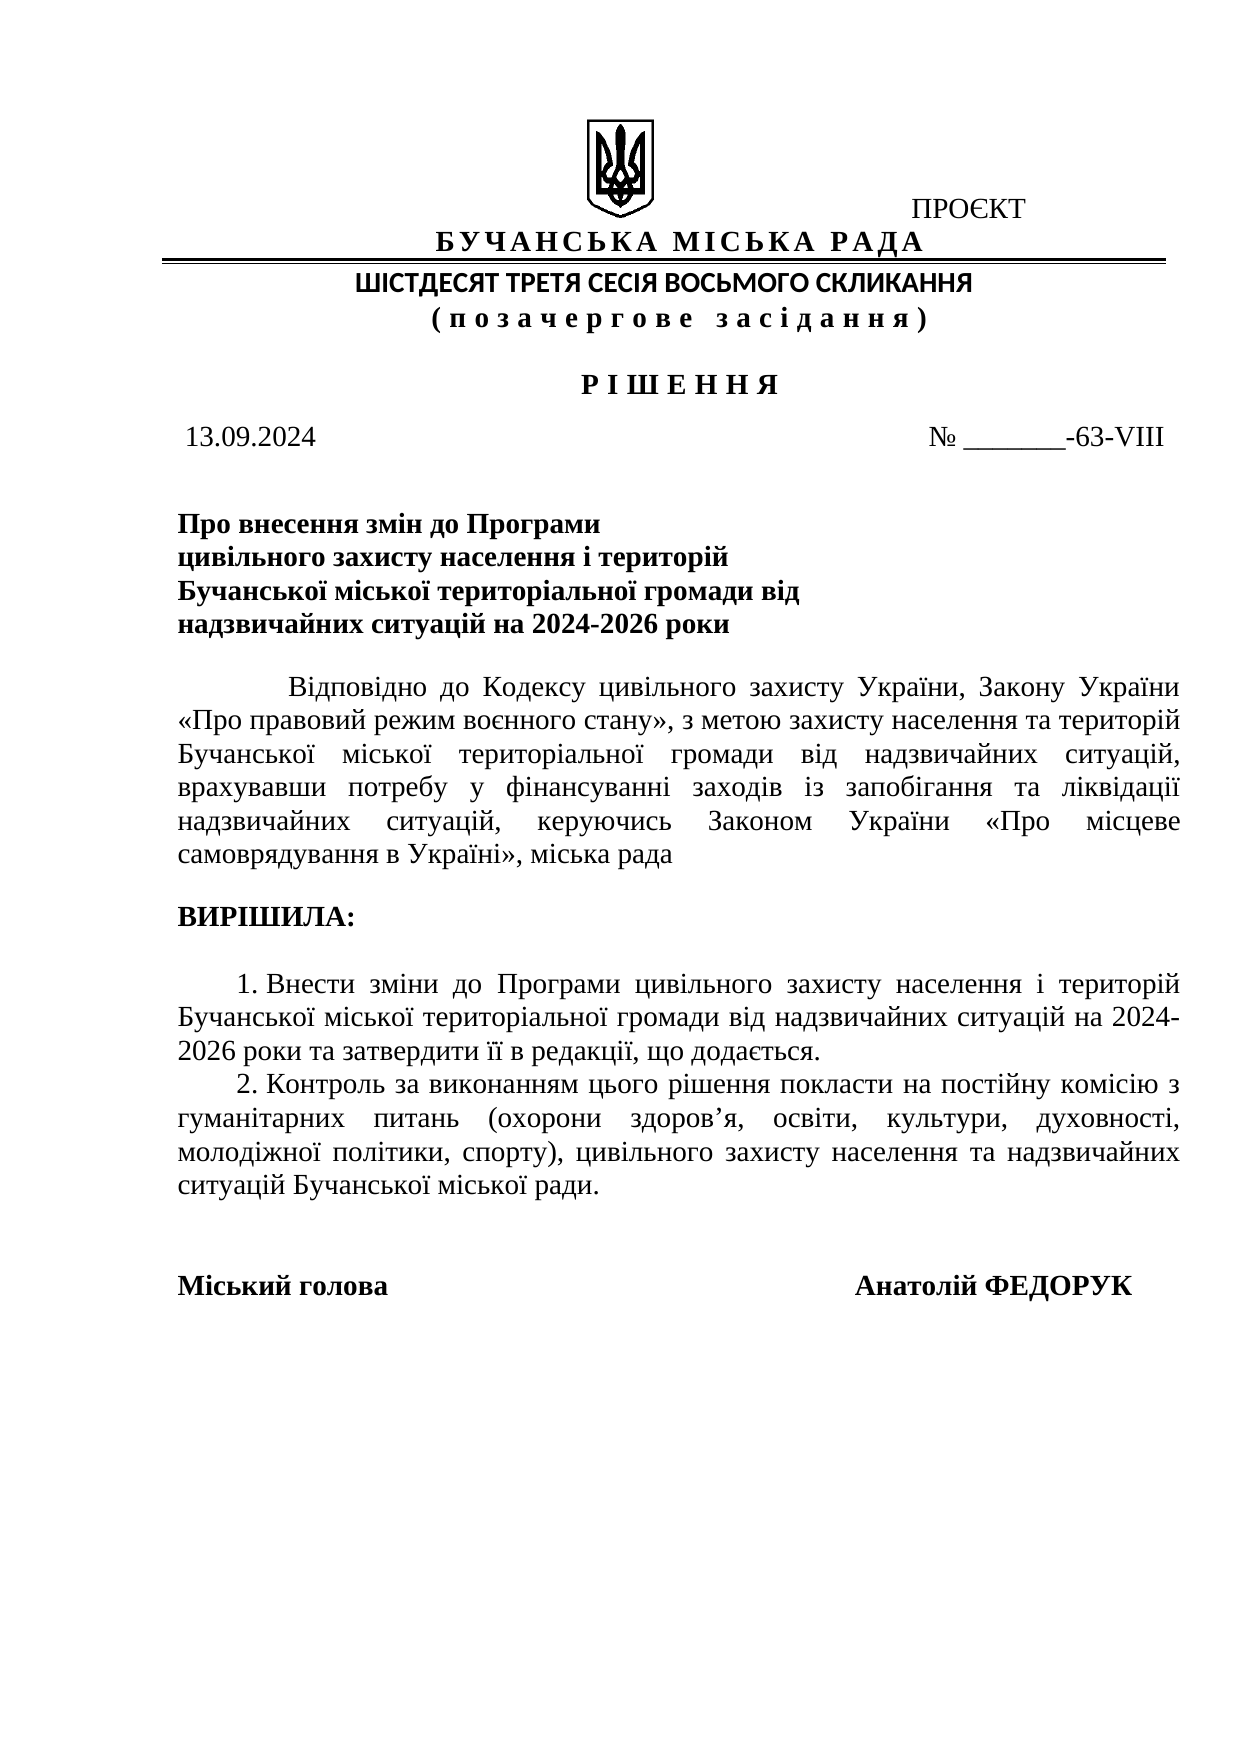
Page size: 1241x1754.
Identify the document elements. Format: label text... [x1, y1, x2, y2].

text Міський голова Анатолій ФЕДОРУК [177, 1268, 1181, 1301]
text ВИРІШИЛА: [177, 899, 1181, 932]
list Контроль за виконанням цього рішення покласти на постійну комісію з гуманітарних питань (охорони здоров’я, освіти, культури, духовності, молодіжної політики, спорту), цивільного захисту населення та надзвичайних ситуацій Бучанської міської ради. [177, 1067, 1181, 1201]
text РІШЕННЯ [177, 367, 1181, 400]
picture [585, 118, 656, 219]
text Про внесення змін до Програми [177, 506, 881, 539]
text цивільного захисту населення і територій Бучанської міської територіальної громади від надзвичайних ситуацій на 2024-2026 роки [177, 539, 881, 640]
text ПРОЄКТ [177, 118, 1181, 224]
text Відповідно до Кодексу цивільного захисту України, Закону України «Про правовий режим воєнного стану», з метою захисту населення та територій Бучанської міської територіальної громади від надзвичайних ситуацій, врахувавши потребу у фінансуванні заходів із запобігання та ліквідації надзвичайних ситуацій, керуючись Законом України «Про місцеве самоврядування в Україні», міська рада [177, 669, 1181, 870]
subtitle 13.09.2024 № _______-63-VIII [177, 419, 1181, 453]
list Внести зміни до Програми цивільного захисту населення і територій Бучанської міської територіальної громади від надзвичайних ситуацій на 2024-2026 роки та затвердити її в редакції, що додається. [177, 966, 1181, 1067]
text БУЧАНСЬКА МІСЬКА РАДА [177, 224, 1181, 258]
table_header ШІСТДЕСЯТ ТРЕТЯ СЕСІЯ ВОСЬМОГО СКЛИКАННЯ [162, 264, 1166, 300]
text (позачергове засідання) [177, 300, 1181, 333]
